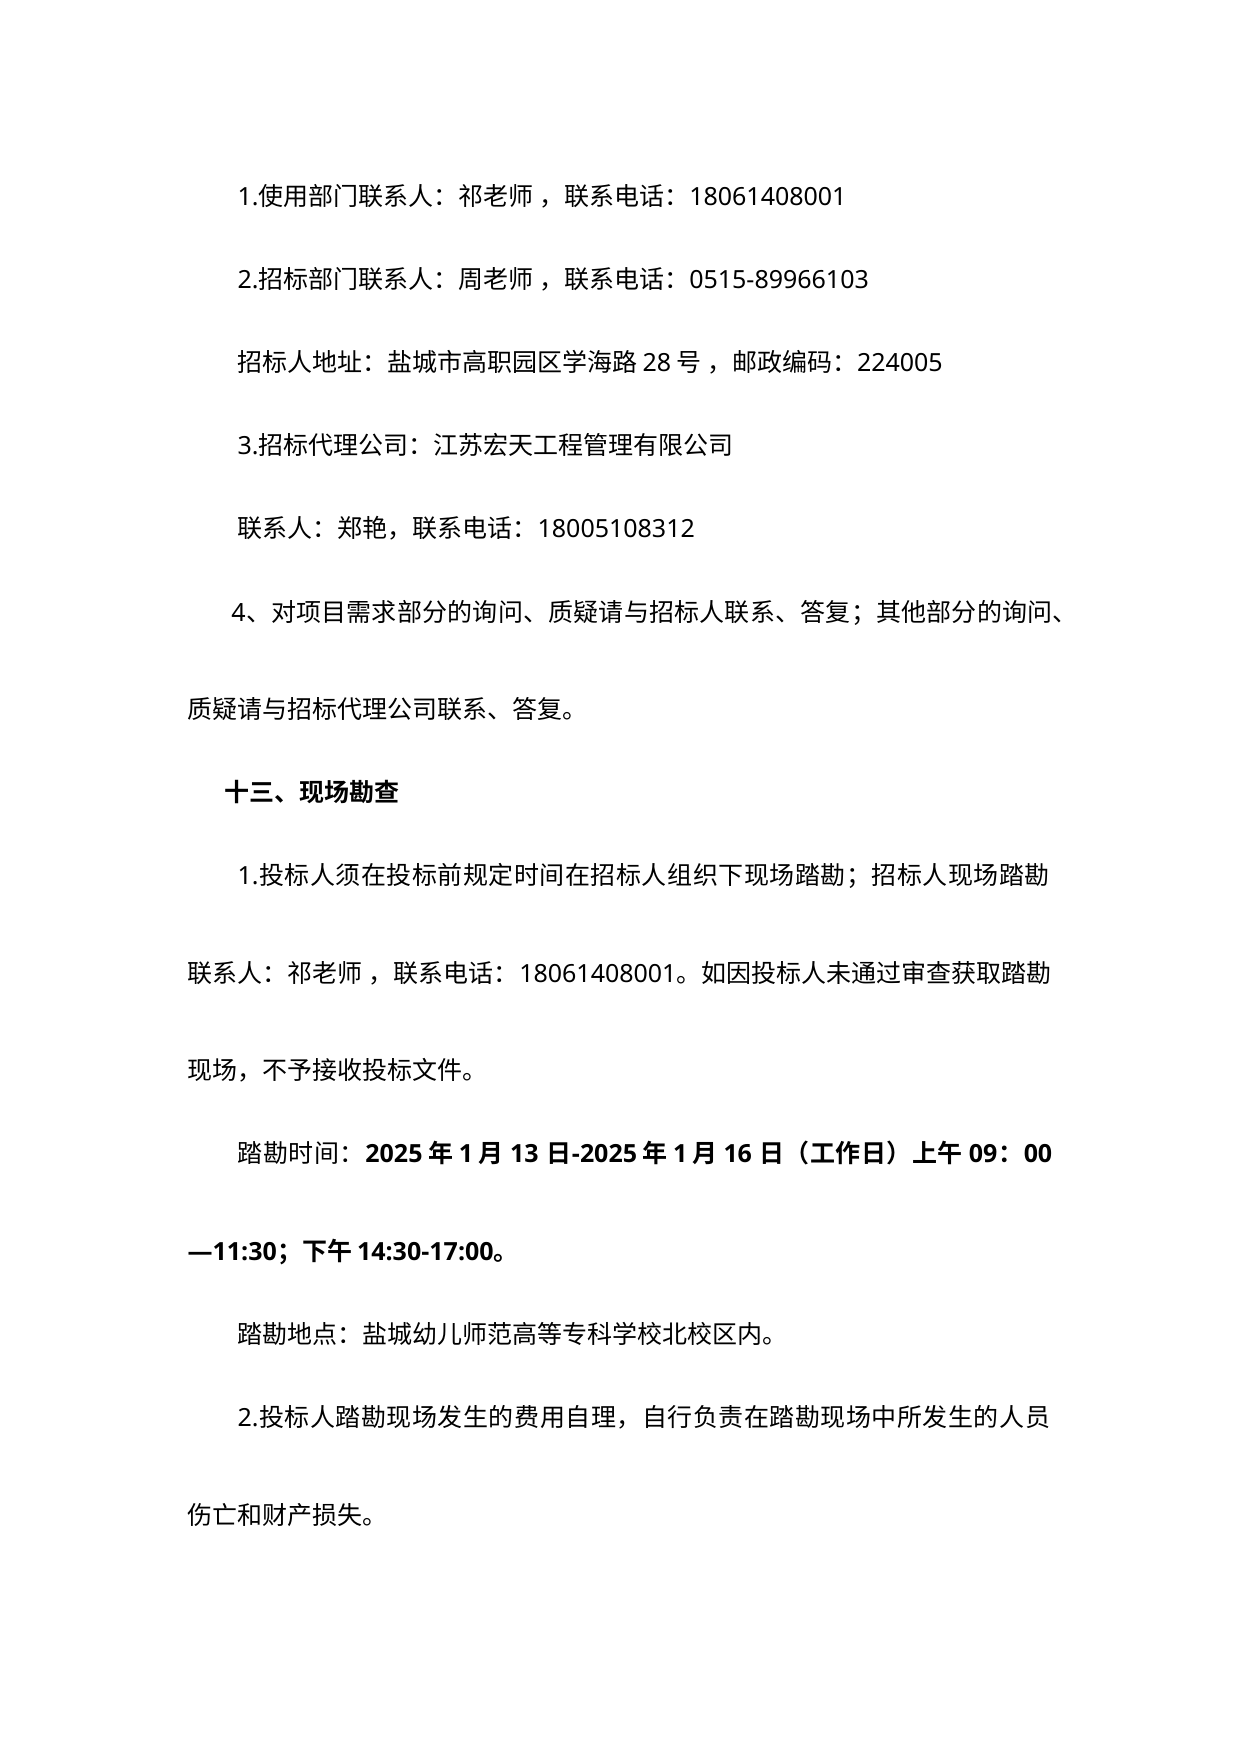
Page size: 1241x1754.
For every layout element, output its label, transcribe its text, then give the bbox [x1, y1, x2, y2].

text 踏勘时间：2025年1月 13 日-2025年1月16 日（工作日）上午09：00—11:30；下午14:30-17:00。 [187, 1119, 1053, 1282]
text 2.招标部门联系人：周老师 ，联系电话：0515-89966103 [187, 245, 1053, 310]
text 4、对项目需求部分的询问、质疑请与招标人联系、答复；其他部分的询问、质疑请与招标代理公司联系、答复。 [187, 578, 1053, 740]
text 3.招标代理公司：江苏宏天工程管理有限公司 [187, 411, 1053, 476]
text 踏勘地点：盐城幼儿师范高等专科学校北校区内。 [187, 1300, 1053, 1365]
text 十三、现场勘查 [187, 758, 1053, 823]
text 招标人地址：盐城市高职园区学海路28号 ，邮政编码：224005 [187, 328, 1053, 393]
text 1.使用部门联系人：祁老师 ，联系电话：18061408001 [187, 162, 1053, 227]
text 2.投标人踏勘现场发生的费用自理，自行负责在踏勘现场中所发生的人员伤亡和财产损失。 [187, 1383, 1053, 1546]
text 联系人：郑艳，联系电话：18005108312 [187, 494, 1053, 559]
text 1.投标人须在投标前规定时间在招标人组织下现场踏勘；招标人现场踏勘联系人：祁老师 ，联系电话：18061408001。如因投标人未通过审查获取踏勘现场，不予接收投标文件。 [187, 841, 1053, 1101]
